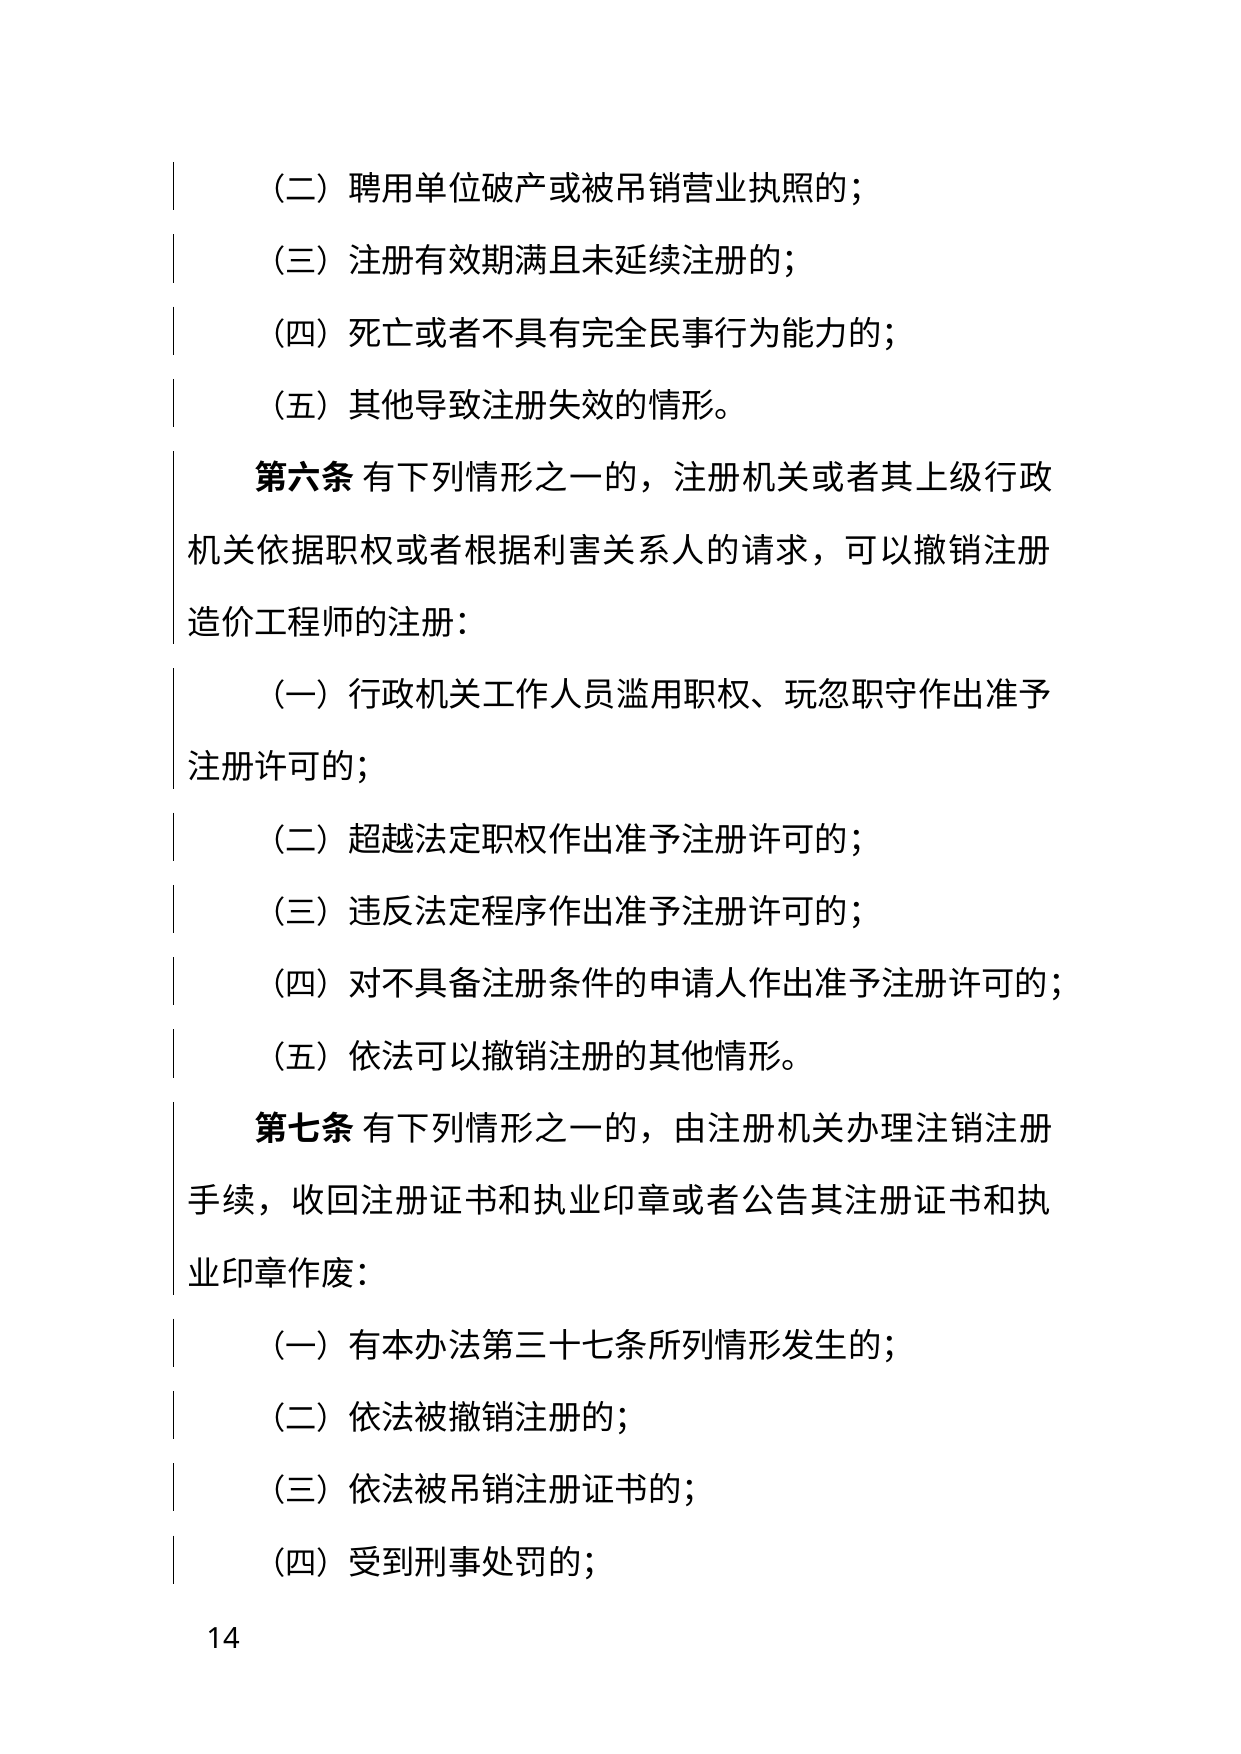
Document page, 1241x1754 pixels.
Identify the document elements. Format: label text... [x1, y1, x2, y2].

subtitle 死亡或者不具有完全民事行为能力的； [187, 307, 1053, 355]
subtitle 行政机关工作人员滥用职权、玩忽职守作出准予注册许可的； [187, 668, 1053, 788]
subtitle 其他导致注册失效的情形。 [187, 379, 1053, 427]
subtitle 超越法定职权作出准予注册许可的； [187, 813, 1053, 861]
subtitle 依法被撤销注册的； [187, 1391, 1053, 1439]
subtitle 违反法定程序作出准予注册许可的； [187, 885, 1053, 933]
subtitle 有下列情形之一的，注册机关或者其上级行政机关依据职权或者根据利害关系人的请求，可以撤销注册造价工程师的注册： [187, 451, 1053, 644]
subtitle 聘用单位破产或被吊销营业执照的； [187, 162, 1053, 210]
subtitle 依法可以撤销注册的其他情形。 [187, 1029, 1053, 1078]
subtitle 对不具备注册条件的申请人作出准予注册许可的； [187, 957, 1053, 1005]
subtitle 有下列情形之一的，由注册机关办理注销注册手续，收回注册证书和执业印章或者公告其注册证书和执业印章作废： [187, 1102, 1053, 1294]
subtitle 注册有效期满且未延续注册的； [187, 234, 1053, 282]
subtitle 依法被吊销注册证书的； [187, 1463, 1053, 1511]
subtitle 有本办法第三十七条所列情形发生的； [187, 1319, 1053, 1367]
subtitle 受到刑事处罚的； [187, 1536, 1053, 1584]
